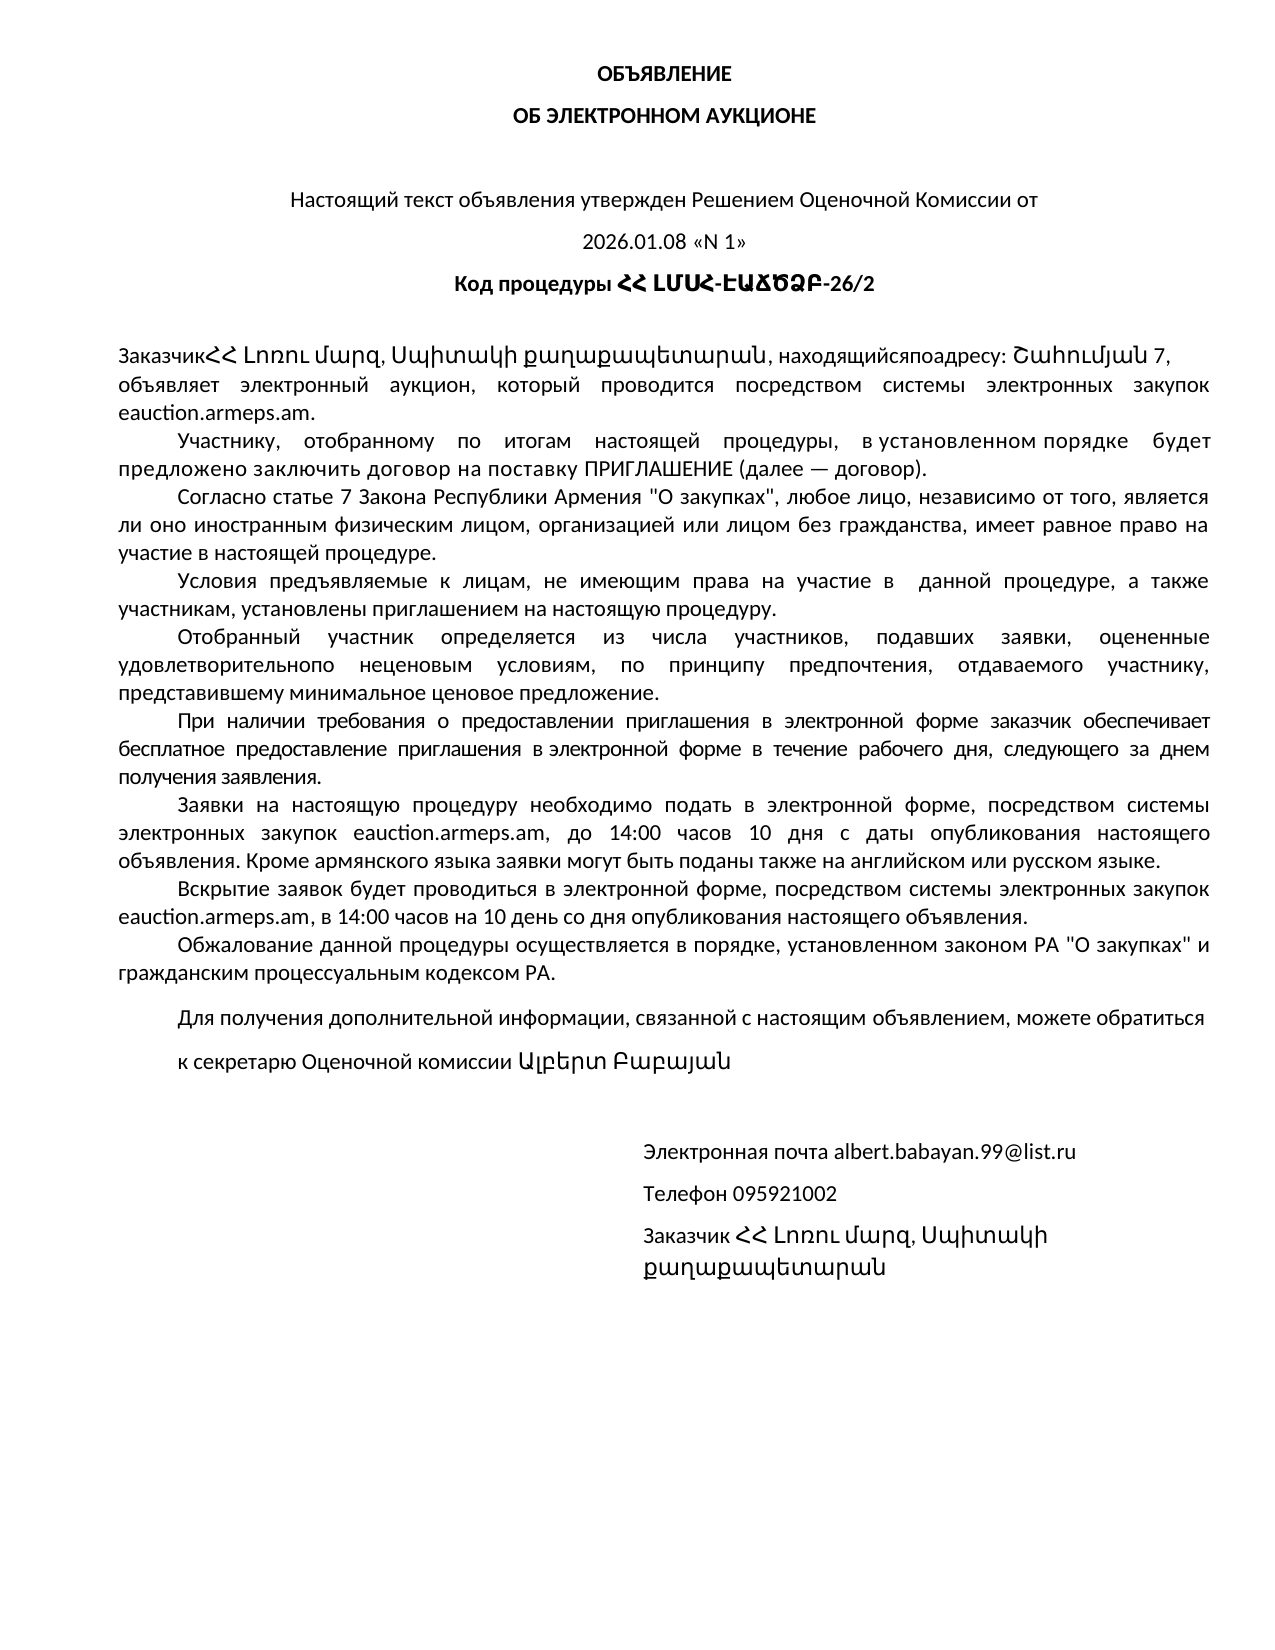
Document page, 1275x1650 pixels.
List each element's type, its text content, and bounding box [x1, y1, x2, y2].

text Электронная почта albert.babayan.99@list.ru [643, 1137, 1211, 1165]
text Обжалование данной процедуры осуществляется в порядке, установленном законом РА "О закупках" и гражданским процессуальным кодексом РА. [118, 930, 1211, 986]
text к секретарю Оценочной комиссии Ալբերտ Բաբայան [118, 1047, 1211, 1076]
text ЗаказчикՀՀ Լոռու մարզ, Սպիտակի քաղաքապետարան, находящийсяпоадресу: Շահումյան 7, [118, 342, 1211, 370]
text ОБ ЭЛЕКТРОННОМ АУКЦИОНЕ [118, 101, 1211, 129]
text объявляет электронный аукцион, который проводится посредством системы электронных закупок eauction.armeps.am. [118, 370, 1211, 426]
text Телефон 095921002 [643, 1179, 1211, 1207]
text Заявки на настоящую процедуру необходимо подать в электронной форме, посредством системы электронных закупок eauction.armeps.am, до 14:00 часов 10 дня с даты опубликования настоящего объявления. Кроме армянского языка заявки могут быть поданы также на английском или русском языке. [118, 790, 1211, 874]
text При наличии требования о предоставлении приглашения в электронной форме заказчик обеспечивает бесплатное предоставление приглашения в электронной форме в течение рабочего дня, следующего за днем получения заявления. [118, 706, 1211, 790]
text Вскрытие заявок будет проводиться в электронной форме, посредством системы электронных закупок eauction.armeps.am, в 14:00 часов на 10 день со дня опубликования настоящего объявления. [118, 874, 1211, 930]
text Участнику, отобранному по итогам настоящей процедуры, в установленном порядке будет предложено заключить договор на поставку ПРИГЛАШЕНИЕ (далее — договор). [118, 426, 1211, 482]
text Настоящий текст объявления утвержден Решением Оценочной Комиссии от [118, 185, 1211, 213]
text Код процедуры ՀՀ ԼՄՍՀ-ԷԱՃԾՁԲ-26/2 [118, 269, 1211, 297]
text Согласно статье 7 Закона Республики Армения "О закупках", любое лицо, независимо от того, является ли оно иностранным физическим лицом, организацией или лицом без гражданства, имеет равное право на участие в настоящей процедуре. [118, 482, 1211, 566]
text ОБЪЯВЛЕНИЕ [118, 59, 1211, 87]
text Условия предъявляемые к лицам, не имеющим права на участие в данной процедуре, а также участникам, установлены приглашением на настоящую процедуру. [118, 566, 1211, 622]
text 2026.01.08 «N 1» [118, 227, 1211, 255]
text Для получения дополнительной информации, связанной с настоящим объявлением, можете обратиться [118, 1003, 1211, 1031]
text Отобранный участник определяется из числа участников, подавших заявки, оцененные удовлетворительнопо неценовым условиям, по принципу предпочтения, отдаваемого участнику, представившему минимальное ценовое предложение. [118, 622, 1211, 706]
text Заказчик ՀՀ Լոռու մարզ, Սպիտակի քաղաքապետարան [643, 1221, 1211, 1281]
